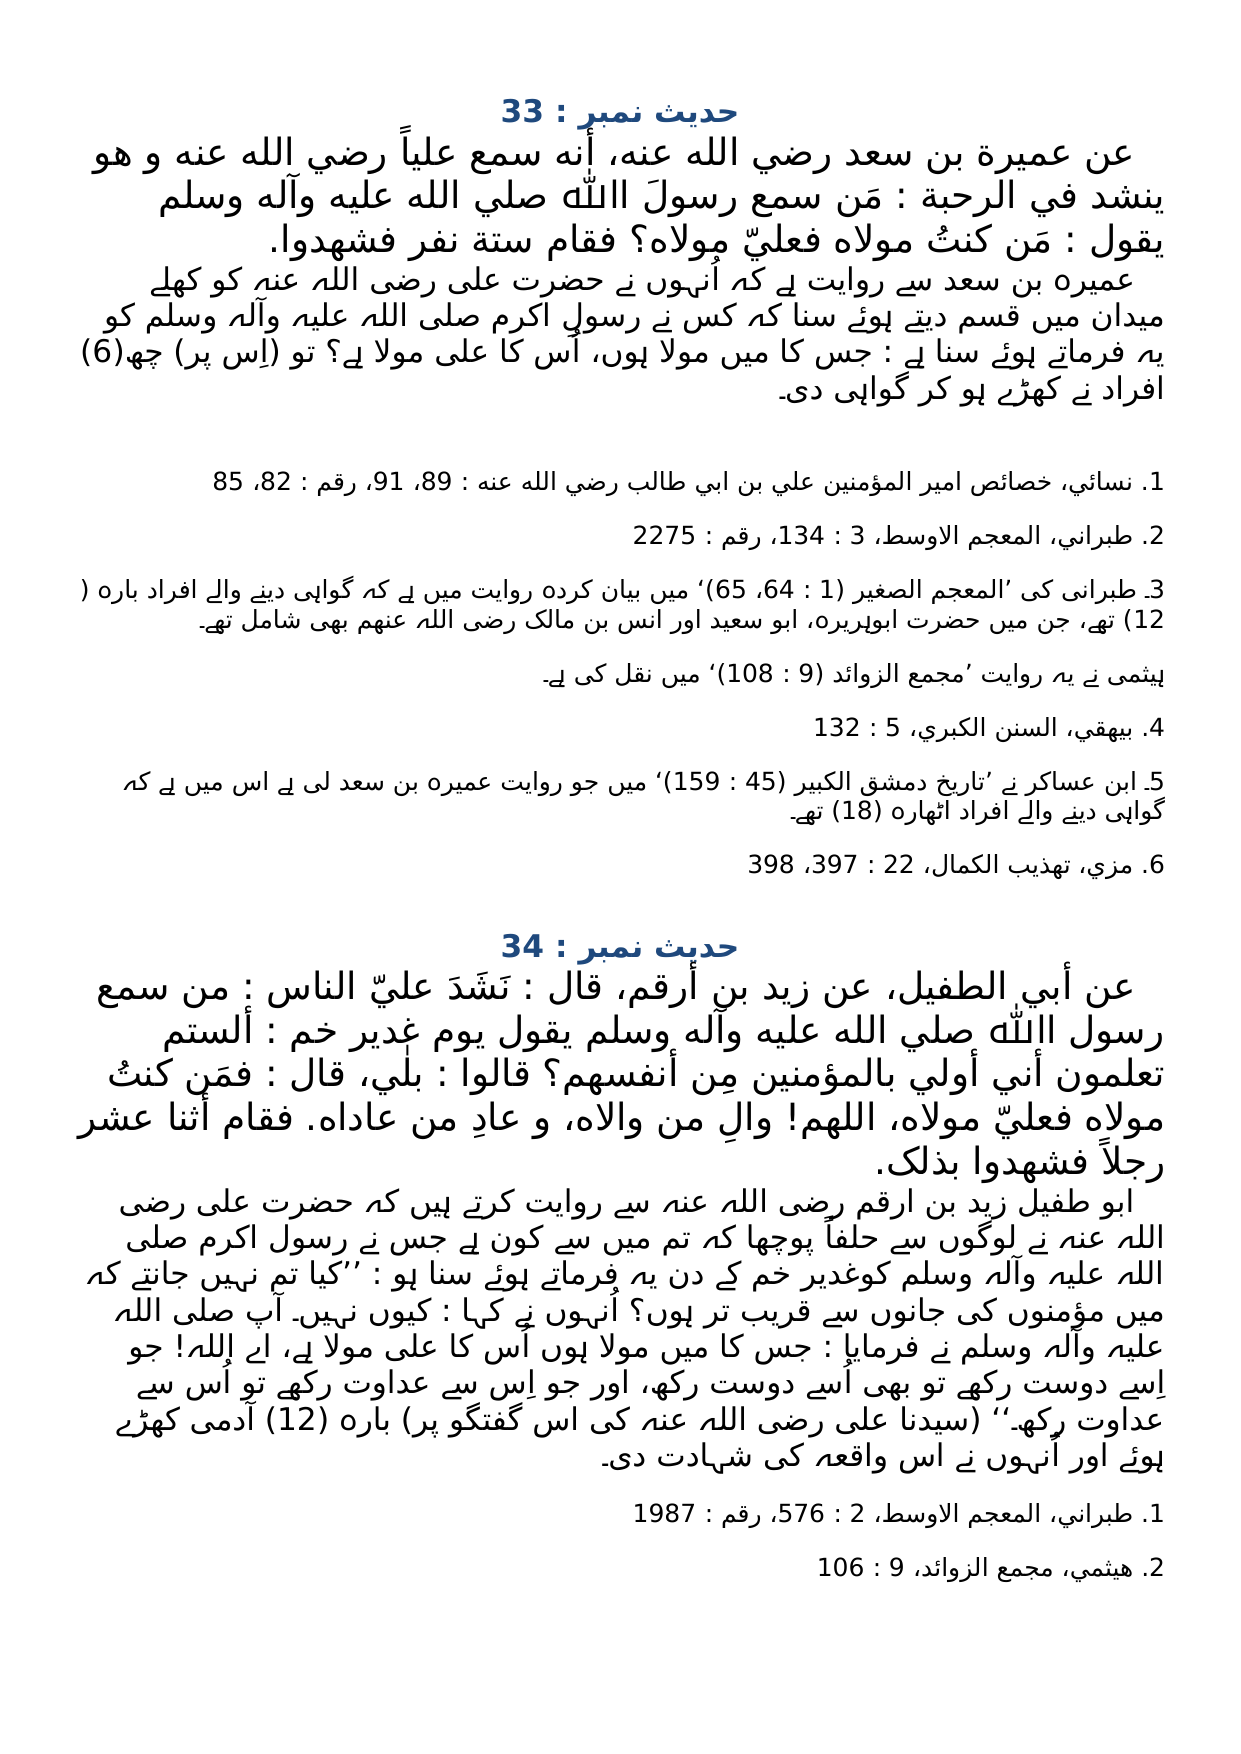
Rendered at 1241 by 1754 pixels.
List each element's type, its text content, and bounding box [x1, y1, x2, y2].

text عن أبي الطفيل، عن زيد بن أرقم، قال : نَشَدَ عليّ الناس : من سمع رسول اﷲ صلي الله عليه وآله وسلم يقول يوم غدير خم : ألستم تعلمون أني أولي بالمؤمنين مِن أنفسهم؟ قالوا : بلٰي، قال : فمَن کنتُ مولاه فعليّ مولاه، اللهم! والِ من والاه، و عادِ من عاداه. فقام أثنا عشر رجلاً فشهدوا بذلک. [75, 965, 1165, 1183]
text ابو طفیل زید بن ارقم رضی اللہ عنہ سے روایت کرتے ہیں کہ حضرت علی رضی اللہ عنہ نے لوگوں سے حلفاً پوچھا کہ تم میں سے کون ہے جس نے رسول اکرم صلی اللہ علیہ وآلہ وسلم کوغدیر خم کے دن یہ فرماتے ہوئے سنا ہو : ’’کیا تم نہیں جانتے کہ میں مؤمنوں کی جانوں سے قریب تر ہوں؟ اُنہوں نے کہا : کیوں نہیں۔ آپ صلی اللہ علیہ وآلہ وسلم نے فرمایا : جس کا میں مولا ہوں اُس کا علی مولا ہے، اے اللہ! جو اِسے دوست رکھے تو بھی اُسے دوست رکھ، اور جو اِس سے عداوت رکھے تو اُس سے عداوت رکھ۔‘‘ (سیدنا علی رضی اللہ عنہ کی اس گفتگو پر) بارہ (12) آدمی کھڑے ہوئے اور اُنہوں نے اس واقعہ کی شہادت دی۔ [75, 1183, 1165, 1474]
subtitle حدیث نمبر : 34 [75, 928, 1165, 965]
text 5۔ ابن عساکر نے ’تاریخ دمشق الکبیر (45 : 159)‘ میں جو روایت عمیرہ بن سعد لی ہے اس میں ہے کہ گواہی دینے والے افراد اٹھارہ (18) تھے۔ [75, 767, 1165, 826]
text 1. نسائي، خصائص امير المؤمنين علي بن ابي طالب رضي الله عنه : 89، 91، رقم : 82، 85 [75, 467, 1165, 497]
text 3۔ طبرانی کی ’المعجم الصغیر (1 : 64، 65)‘ میں بیان کردہ روایت میں ہے کہ گواہی دینے والے افراد بارہ (12) تھے، جن میں حضرت ابوہریرہ، ابو سعید اور انس بن مالک رضی اللہ عنھم بھی شامل تھے۔ [75, 576, 1165, 634]
text 2. طبراني، المعجم الاوسط، 3 : 134، رقم : 2275 [75, 522, 1165, 551]
text 2. هيثمي، مجمع الزوائد، 9 : 106 [75, 1553, 1165, 1582]
text 6. مزي، تهذيب الکمال، 22 : 397، 398 [75, 851, 1165, 880]
subtitle حدیث نمبر : 33 [75, 94, 1165, 130]
text ہیثمی نے یہ روایت ’مجمع الزوائد (9 : 108)‘ میں نقل کی ہے۔ [75, 659, 1165, 688]
text 1. طبراني، المعجم الاوسط، 2 : 576، رقم : 1987 [75, 1499, 1165, 1528]
text عمیرہ بن سعد سے روایت ہے کہ اُنہوں نے حضرت علی رضی اللہ عنہ کو کھلے میدان میں قسم دیتے ہوئے سنا کہ کس نے رسولِ اکرم صلی اللہ علیہ وآلہ وسلم کو یہ فرماتے ہوئے سنا ہے : جس کا میں مولا ہوں، اُس کا علی مولا ہے؟ تو (اِس پر) چھ(6) افراد نے کھڑے ہو کر گواہی دی۔ [75, 261, 1165, 442]
text 4. بيهقي، السنن الکبري، 5 : 132 [75, 713, 1165, 742]
text عن عميرة بن سعد رضي الله عنه، أنه سمع علياً رضي الله عنه و هو ينشد في الرحبة : مَن سمع رسولَ اﷲ صلي الله عليه وآله وسلم يقول : مَن کنتُ مولاه فعليّ مولاه؟ فقام ستة نفر فشهدوا. [75, 130, 1165, 261]
